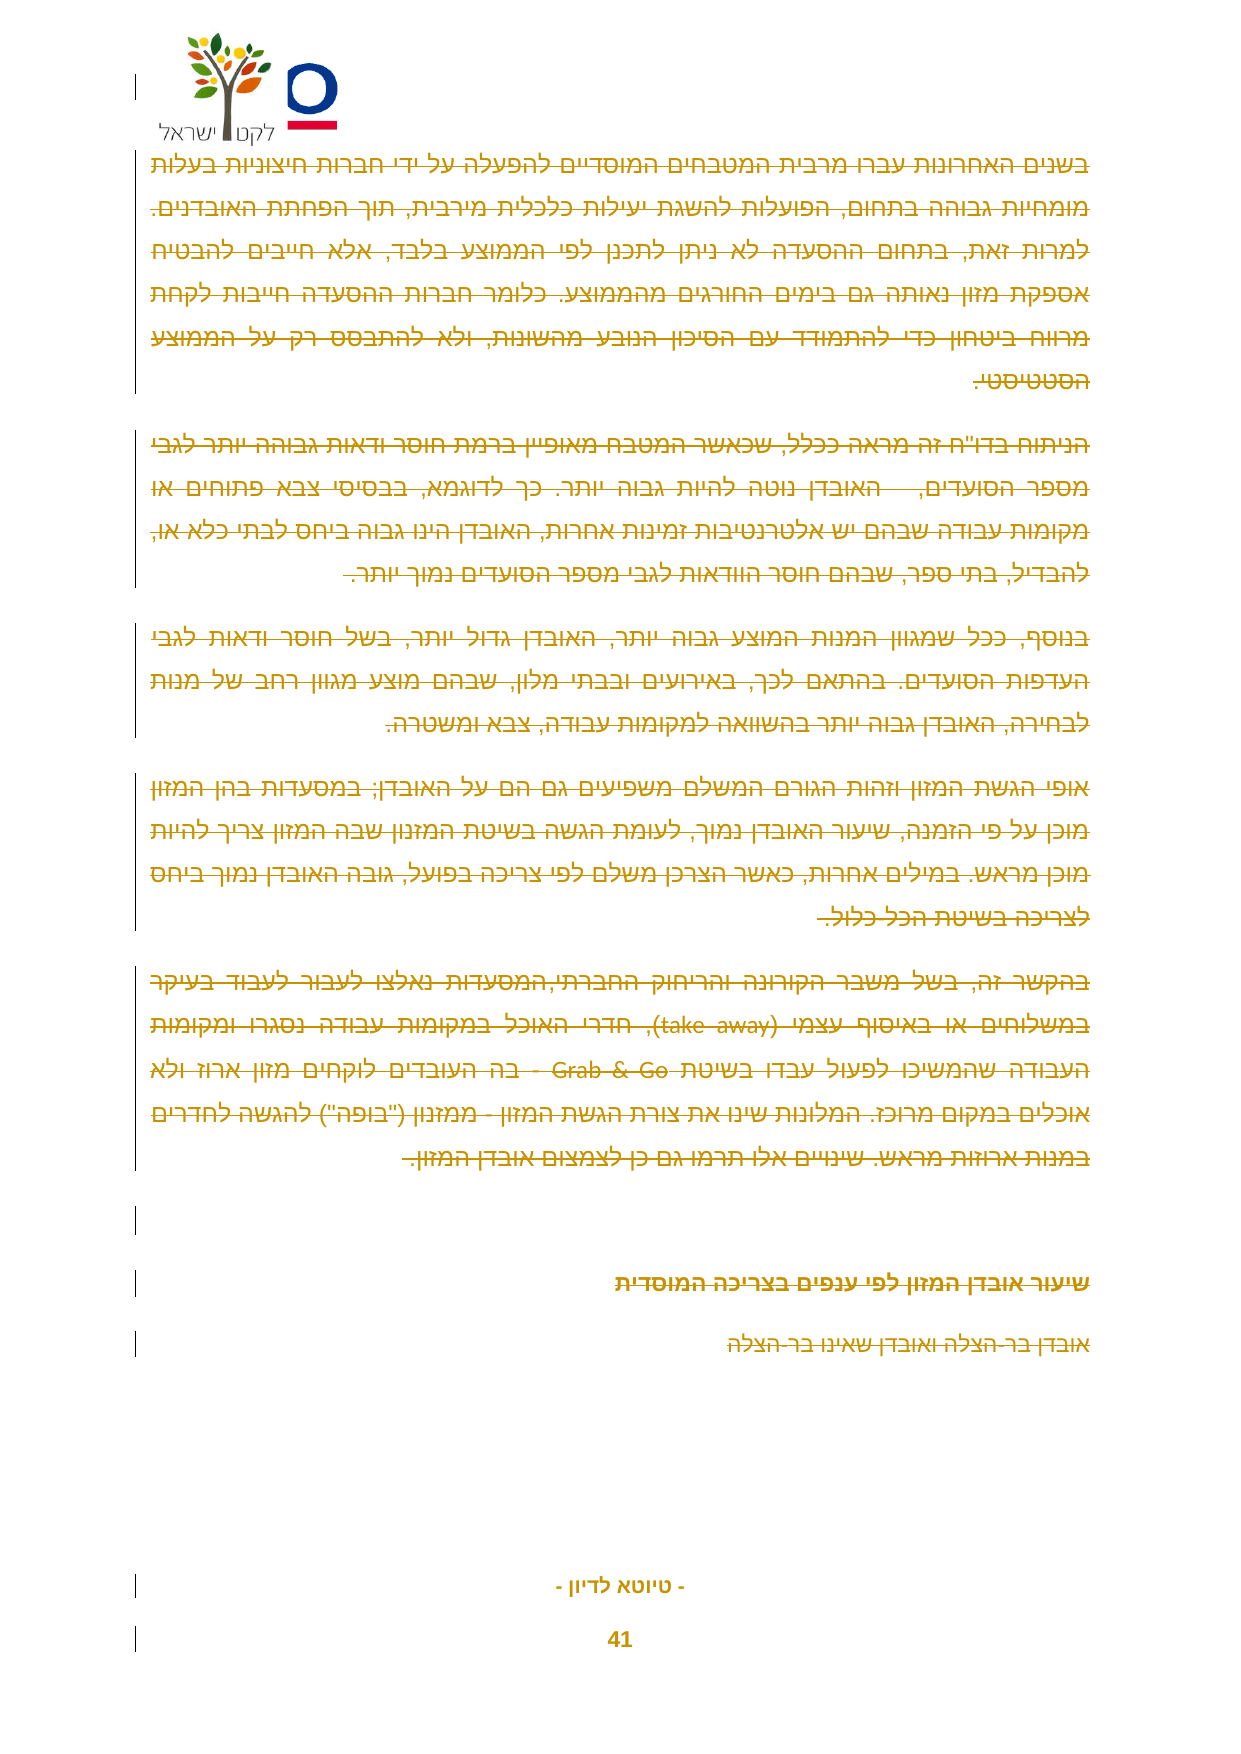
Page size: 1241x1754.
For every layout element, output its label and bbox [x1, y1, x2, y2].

picture [146, 9, 341, 151]
